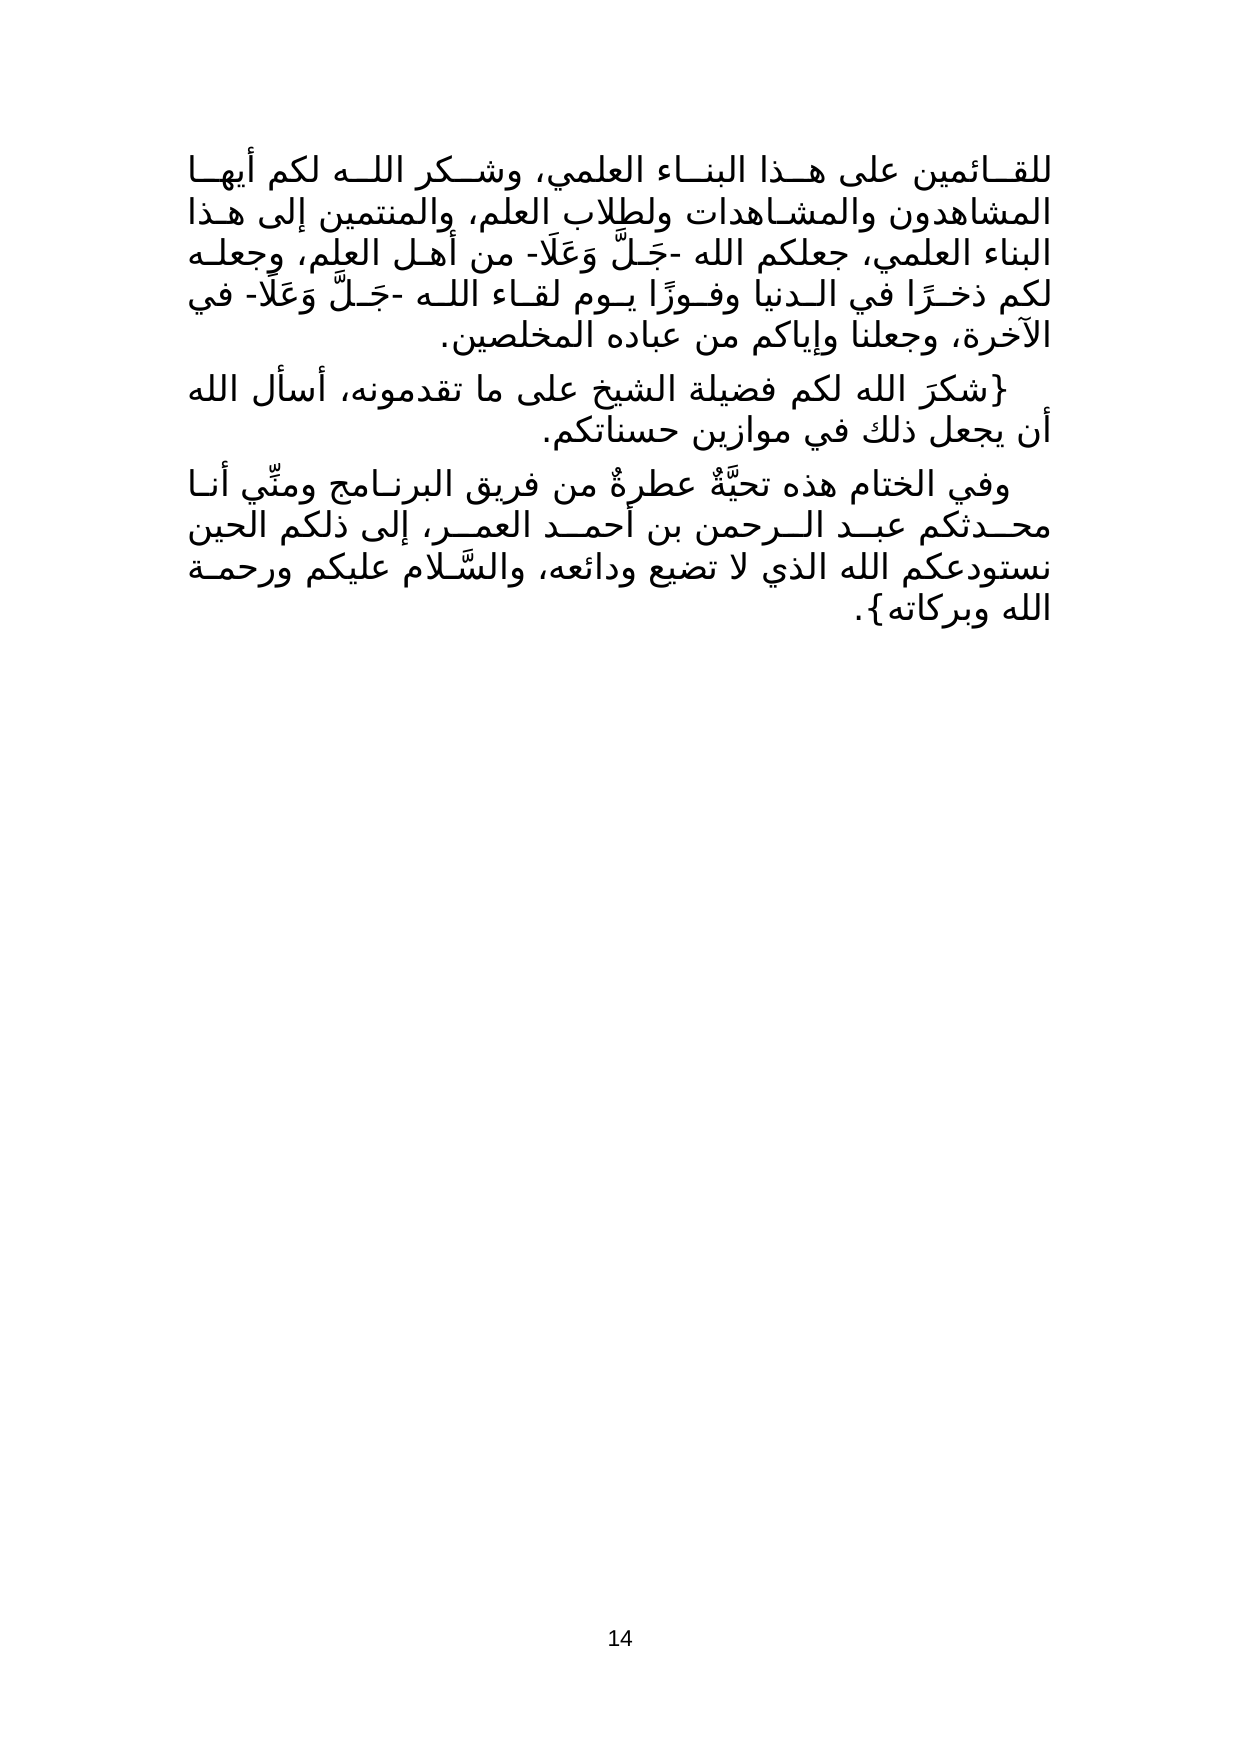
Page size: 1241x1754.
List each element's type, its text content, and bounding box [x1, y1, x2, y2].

text وفي الختام هذه تحيَّةٌ عطرةٌ من فريق البرنامج ومنِّي أنا محدثكم عبد الرحمن بن أحمد العمر، إلى ذلكم الحين نستودعكم الله الذي لا تضيع ودائعه، والسَّلام عليكم ورحمة الله وبركاته}. [187, 464, 1053, 629]
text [187, 150, 1053, 356]
text {شكرَ الله لكم فضيلة الشيخ على ما تقدمونه، أسأل الله أن يجعل ذلك في موازين حسناتكم. [187, 369, 1053, 451]
